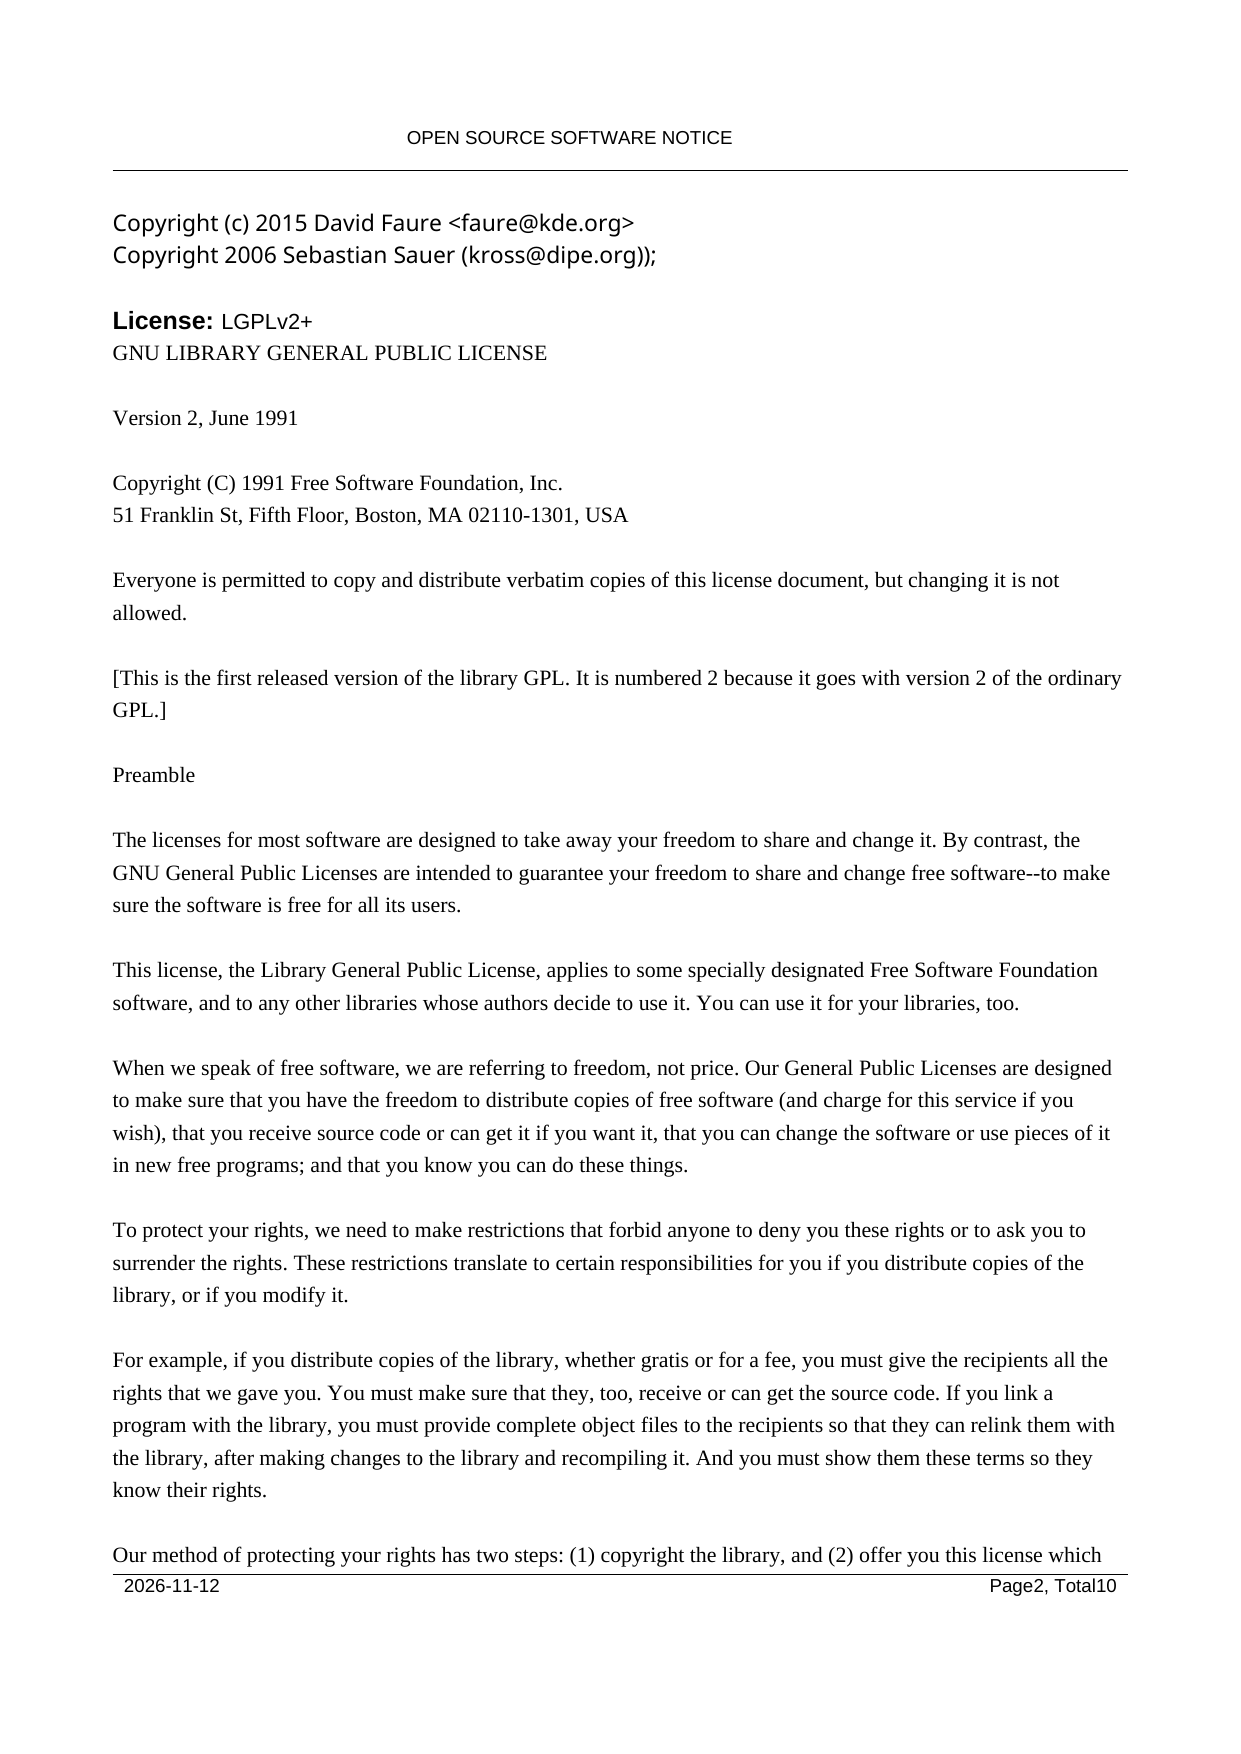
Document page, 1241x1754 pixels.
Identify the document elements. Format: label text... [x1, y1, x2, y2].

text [112, 336, 1128, 1571]
text License: LGPLv2+ [112, 304, 1128, 336]
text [112, 206, 1128, 304]
